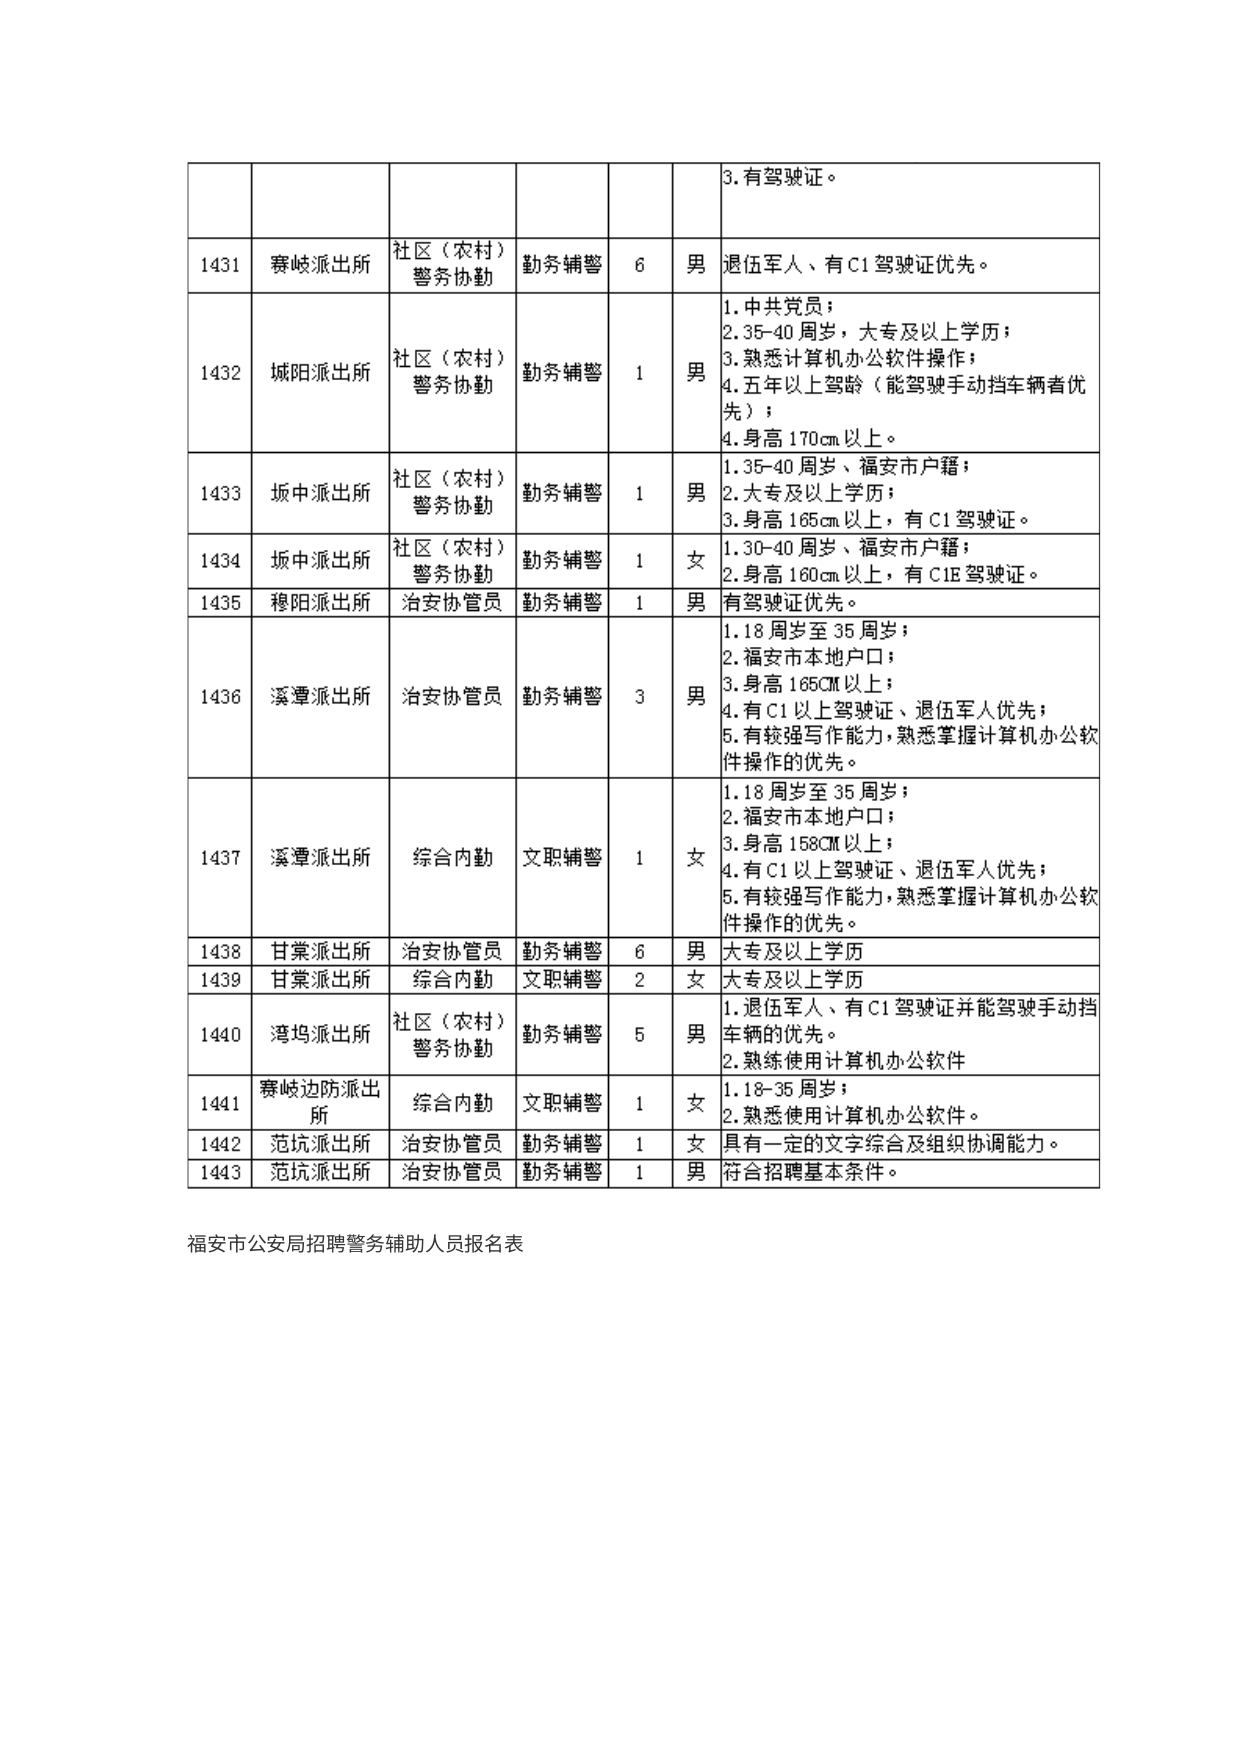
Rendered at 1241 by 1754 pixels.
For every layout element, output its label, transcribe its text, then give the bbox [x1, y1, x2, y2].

picture [187, 162, 1100, 1192]
text 福安市公安局招聘警务辅助人员报名表 [187, 1227, 1053, 1259]
